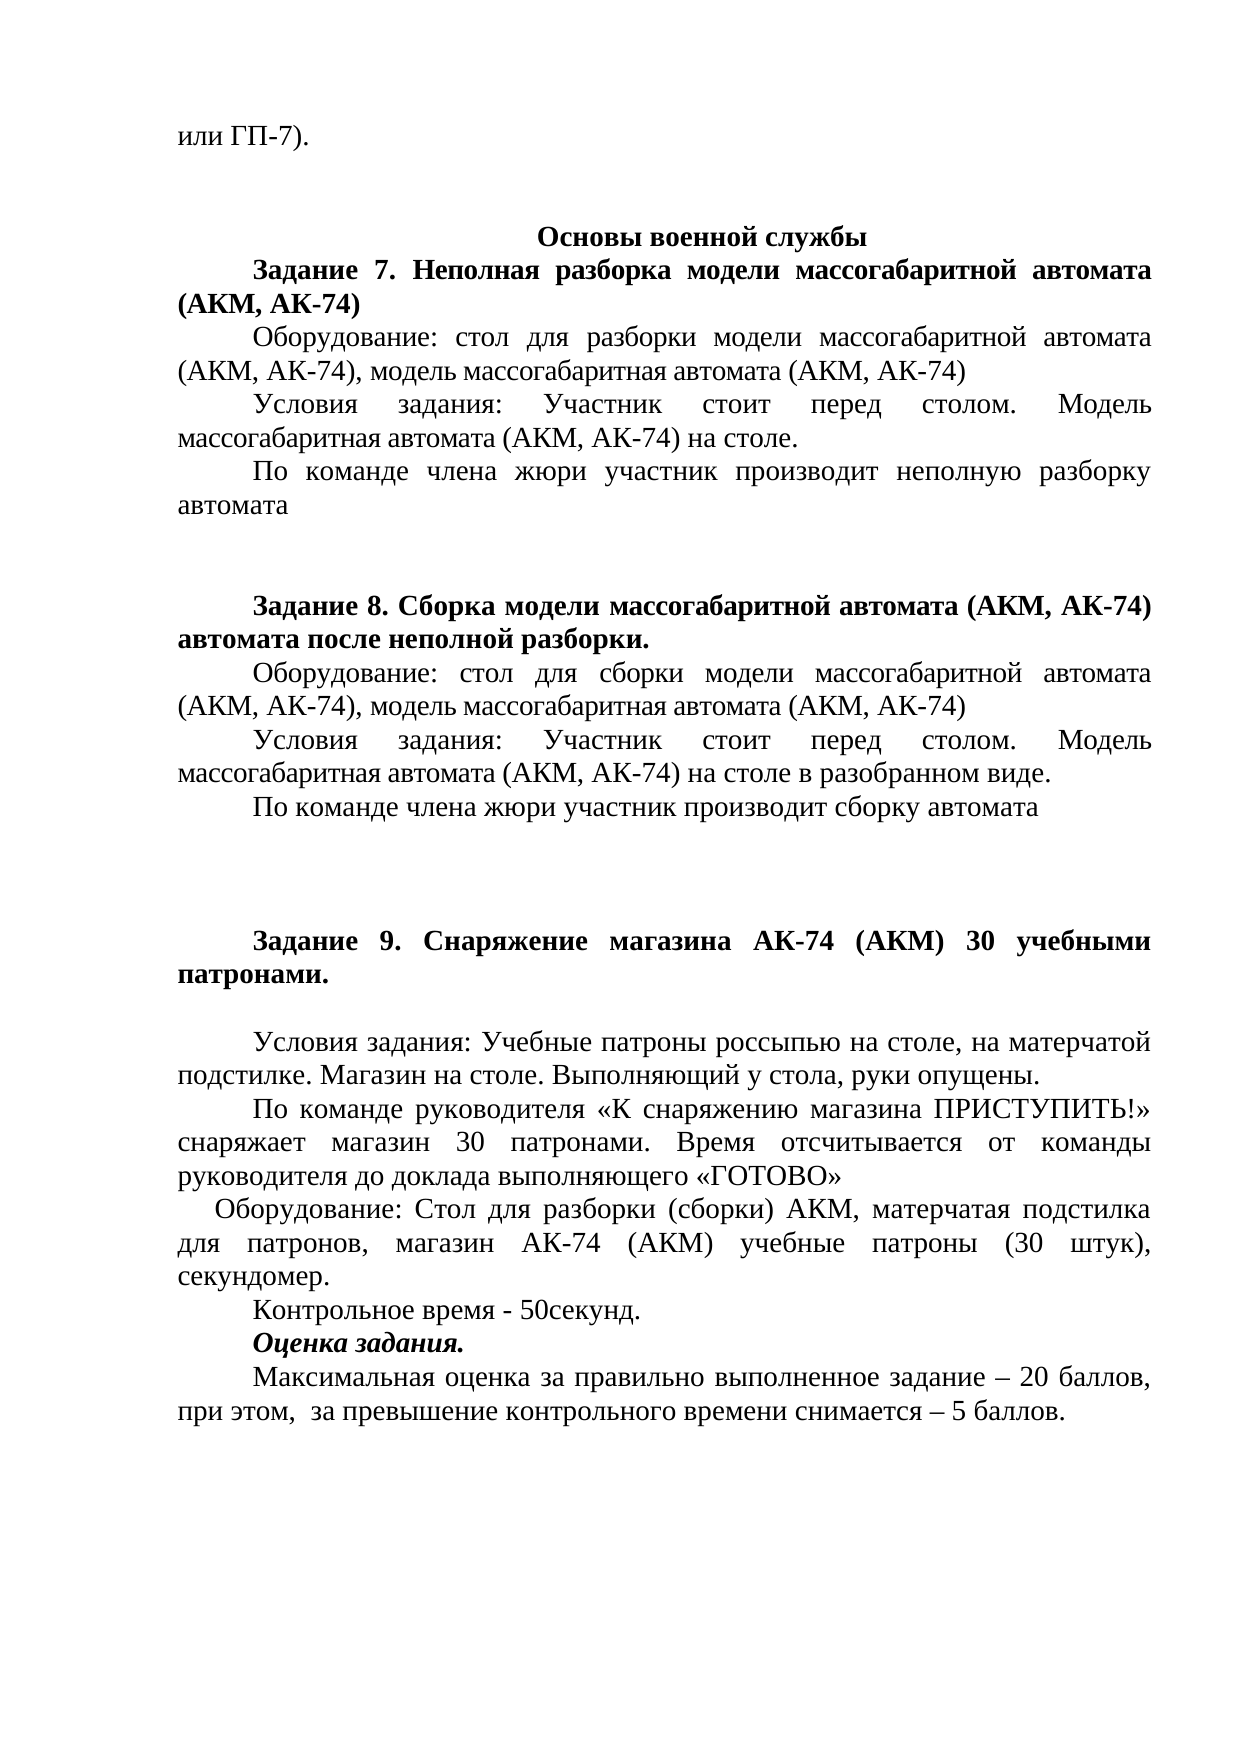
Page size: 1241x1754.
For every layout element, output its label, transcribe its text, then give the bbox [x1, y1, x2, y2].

text Максимальная оценка за правильно выполненное задание – 20 баллов, при этом, за превышение контрольного времени снимается – 5 баллов. [177, 1359, 1152, 1426]
text Условия задания: Участник стоит перед столом. Модель массогабаритная автомата (АКМ, АК-74) на столе в разобранном виде. [177, 722, 1152, 789]
text Оборудование: стол для сборки модели массогабаритной автомата (АКМ, АК-74), модель массогабаритная автомата (АКМ, АК-74) [177, 655, 1152, 722]
text Контрольное время - 50секунд. [177, 1292, 1152, 1326]
text Оборудование: Стол для разборки (сборки) АКМ, матерчатая подстилка для патронов, магазин АК-74 (АКМ) учебные патроны (30 штук), секундомер. [177, 1191, 1152, 1292]
text Условия задания: Участник стоит перед столом. Модель массогабаритная автомата (АКМ, АК-74) на столе. [177, 386, 1152, 453]
text По команде члена жюри участник производит сборку автомата [177, 789, 1152, 822]
text Основы военной службы [177, 219, 1152, 252]
text Задание 7. Неполная разборка модели массогабаритной автомата (АКМ, АК-74) [177, 252, 1152, 319]
text Условия задания: Учебные патроны россыпью на столе, на матерчатой подстилке. Магазин на столе. Выполняющий у стола, руки опущены. [177, 1024, 1152, 1091]
text По команде руководителя «К снаряжению магазина ПРИСТУПИТЬ!» снаряжает магазин 30 патронами. Время отсчитывается от команды руководителя до доклада выполняющего «ГОТОВО» [177, 1091, 1152, 1191]
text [177, 118, 1152, 152]
text По команде члена жюри участник производит неполную разборку автомата [177, 453, 1152, 521]
text Оборудование: стол для разборки модели массогабаритной автомата (АКМ, АК-74), модель массогабаритная автомата (АКМ, АК-74) [177, 319, 1152, 386]
text Оценка задания. [177, 1326, 1152, 1359]
text Задание 8. Сборка модели массогабаритной автомата (АКМ, АК-74) автомата после неполной разборки. [177, 588, 1152, 655]
text Задание 9. Снаряжение магазина АК-74 (АКМ) 30 учебными патронами. [177, 923, 1152, 990]
